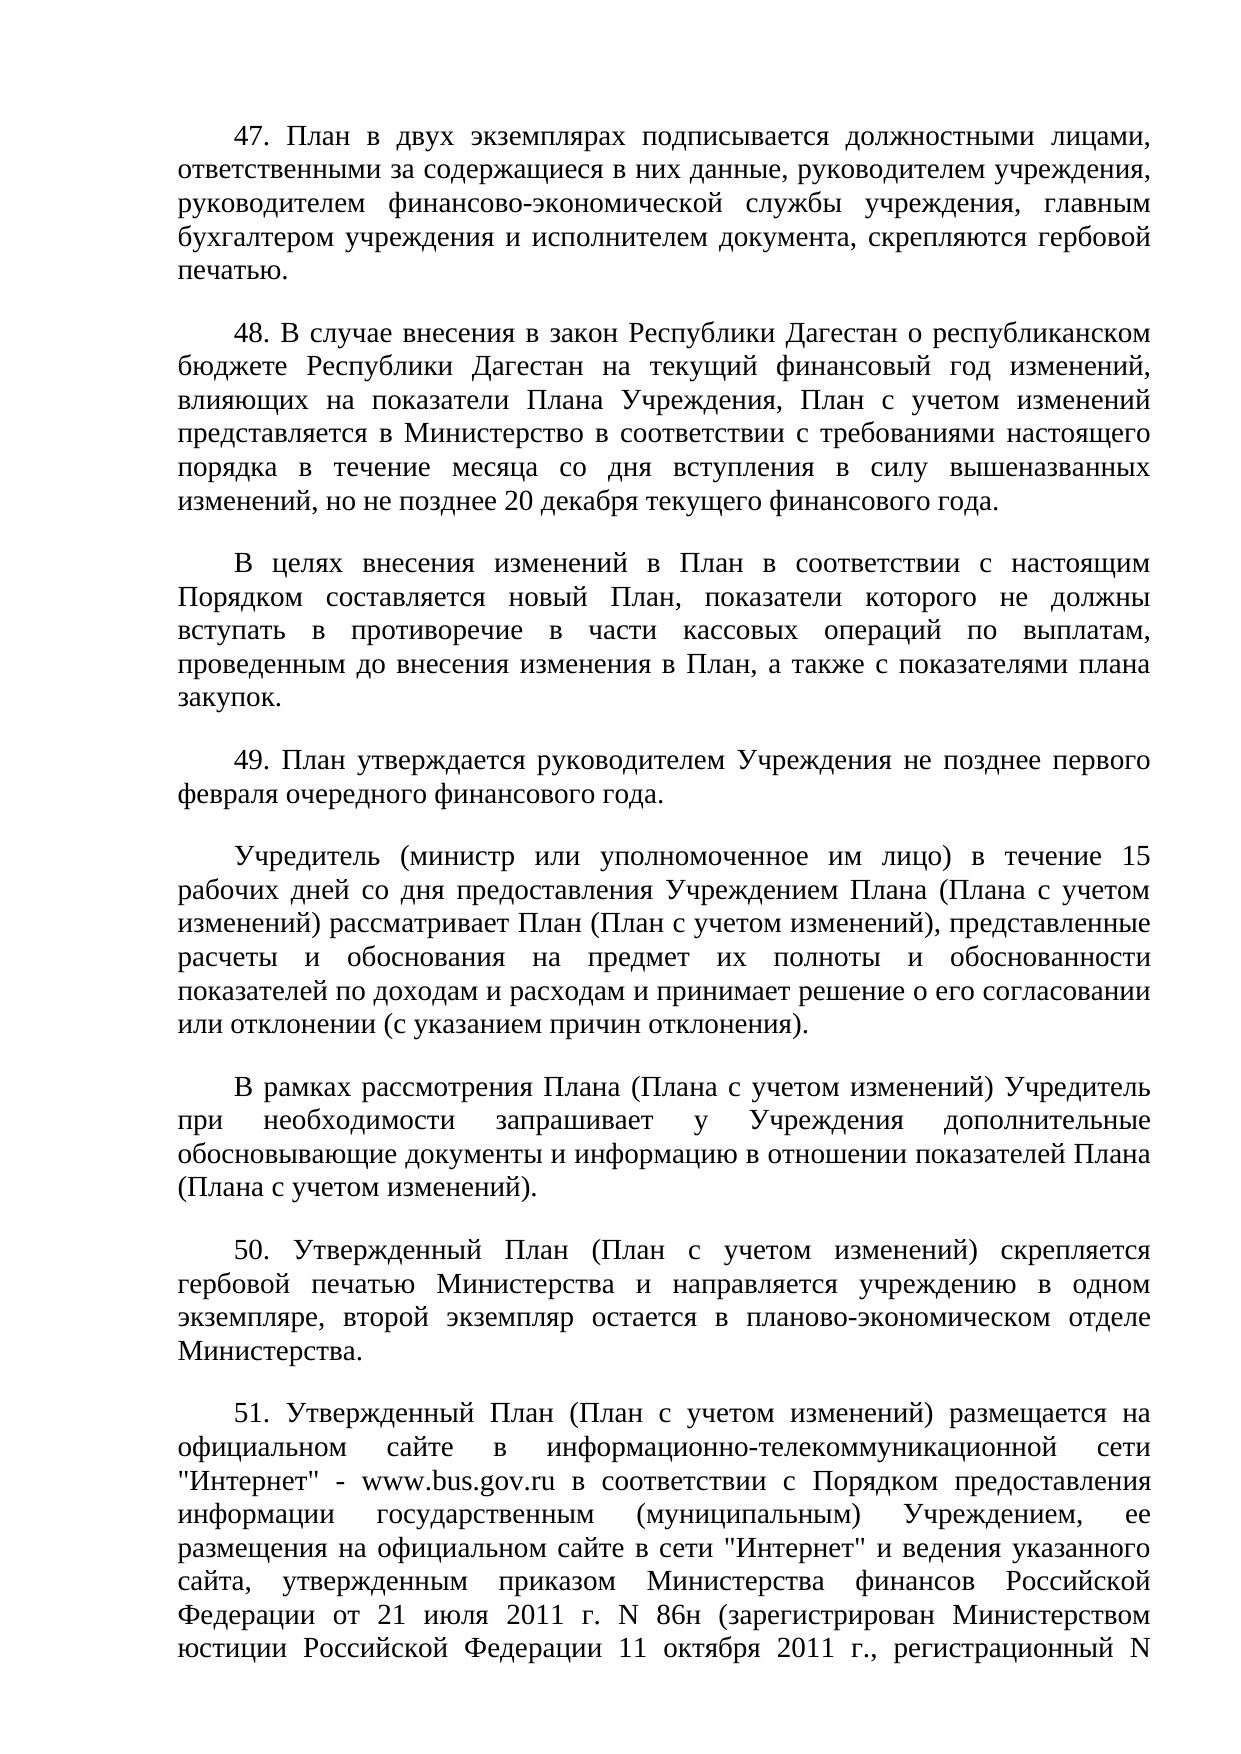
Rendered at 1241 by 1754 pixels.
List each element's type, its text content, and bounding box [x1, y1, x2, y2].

text В рамках рассмотрения Плана (Плана с учетом изменений) Учредитель при необходимости запрашивает у Учреждения дополнительные обосновывающие документы и информацию в отношении показателей Плана (Плана с учетом изменений). [177, 1069, 1152, 1203]
text В целях внесения изменений в План в соответствии с настоящим Порядком составляется новый План, показатели которого не должны вступать в противоречие в части кассовых операций по выплатам, проведенным до внесения изменения в План, а также с показателями плана закупок. [177, 545, 1152, 713]
text 49. План утверждается руководителем Учреждения не позднее первого февраля очередного финансового года. [177, 742, 1152, 809]
text 48. В случае внесения в закон Республики Дагестан о республиканском бюджете Республики Дагестан на текущий финансовый год изменений, влияющих на показатели Плана Учреждения, План с учетом изменений представляется в Министерство в соответствии с требованиями настоящего порядка в течение месяца со дня вступления в силу вышеназванных изменений, но не позднее 20 декабря текущего финансового года. [177, 315, 1152, 516]
text 47. План в двух экземплярах подписывается должностными лицами, ответственными за содержащиеся в них данные, руководителем учреждения, руководителем финансово-экономической службы учреждения, главным бухгалтером учреждения и исполнителем документа, скрепляются гербовой печатью. [177, 118, 1152, 286]
text Учредитель (министр или уполномоченное им лицо) в течение 15 рабочих дней со дня предоставления Учреждением Плана (Плана с учетом изменений) рассматривает План (План с учетом изменений), представленные расчеты и обоснования на предмет их полноты и обоснованности показателей по доходам и расходам и принимает решение о его согласовании или отклонении (с указанием причин отклонения). [177, 838, 1152, 1040]
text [177, 1396, 1152, 1664]
text 50. Утвержденный План (План с учетом изменений) скрепляется гербовой печатью Министерства и направляется учреждению в одном экземпляре, второй экземпляр остается в планово-экономическом отделе Министерства. [177, 1232, 1152, 1366]
